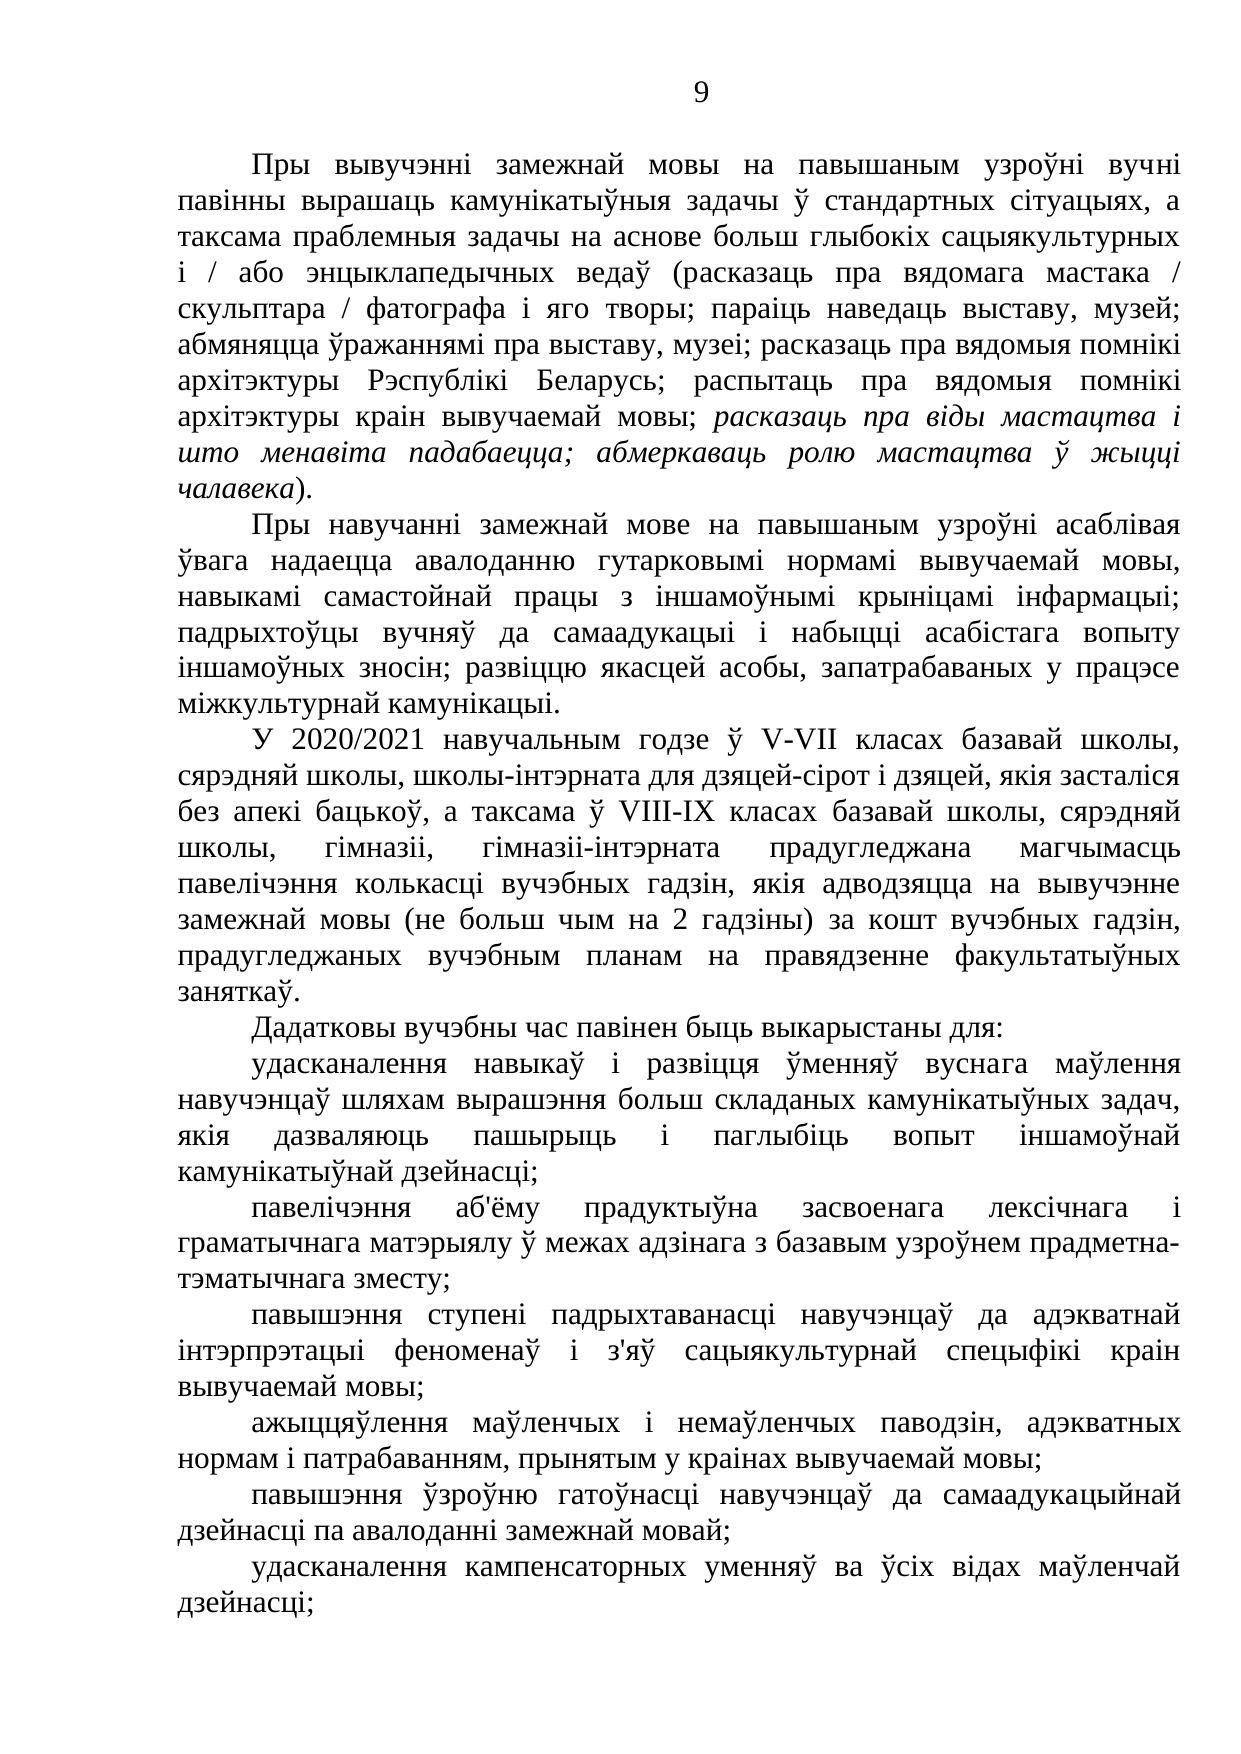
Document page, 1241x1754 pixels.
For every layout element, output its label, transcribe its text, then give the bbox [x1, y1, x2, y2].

text павелічэння аб'ёму прадуктыўна засвоенага лексічнага і граматычнага матэрыялу ў межах адзінага з базавым узроўнем прадметна-тэматычнага зместу; [177, 1188, 1181, 1296]
text удасканалення навыкаў і развіцця ўменняў вуснага маўлення навучэнцаў шляхам вырашэння больш складаных камунікатыўных задач, якія дазваляюць пашырыць і паглыбіць вопыт іншамоўнай камунікатыўнай дзейнасці; [177, 1044, 1181, 1188]
text ажыццяўлення маўленчых і немаўленчых паводзін, адэкватных нормам і патрабаванням, прынятым у краінах вывучаемай мовы; [177, 1403, 1181, 1475]
text павышэння ступені падрыхтаванасці навучэнцаў да адэкватнай інтэрпрэтацыі феноменаў і з'яў сацыякультурнай спецыфікі краін вывучаемай мовы; [177, 1296, 1181, 1403]
list Пры вывучэнні замежнай мовы на павышаным узроўні вучні павінны вырашаць камунікатыўныя задачы ў стандартных сітуацыях, а таксама праблемныя задачы на аснове больш глыбокіх сацыякультурных і / або энцыклапедычных ведаў (расказаць пра вядомага мастака / скульптара / фатографа і яго творы; параіць наведаць выставу, музей; абмяняцца ўражаннямі пра выставу, музеі; расказаць пра вядомыя помнікі архітэктуры Рэспублікі Беларусь; распытаць пра вядомыя помнікі архітэктуры краін вывучаемай мовы; расказаць пра віды мастацтва і што менавіта падабаецца; абмеркаваць ролю мастацтва ў жыцці чалавека). [177, 146, 1181, 505]
list Пры навучанні замежнай мове на павышаным узроўні асаблівая ўвага надаецца авалоданню гутарковымі нормамі вывучаемай мовы, навыкамі самастойнай працы з іншамоўнымі крыніцамі інфармацыі; падрыхтоўцы вучняў да самаадукацыі і набыцці асабістага вопыту іншамоўных зносін; развіццю якасцей асобы, запатрабаваных у працэсе міжкультурнай камунікацыі. [177, 505, 1181, 721]
text У 2020/2021 навучальным годзе ў V-VII класах базавай школы, сярэдняй школы, школы-інтэрната для дзяцей-сірот і дзяцей, якія засталіся без апекі бацькоў, а таксама ў VIII-IX класах базавай школы, сярэдняй школы, гімназіі, гімназіі-інтэрната прадугледжана магчымасць павелічэння колькасці вучэбных гадзін, якія адводзяцца на вывучэнне замежнай мовы (не больш чым на 2 гадзіны) за кошт вучэбных гадзін, прадугледжаных вучэбным планам на правядзенне факультатыўных заняткаў. [177, 721, 1181, 1008]
text павышэння ўзроўню гатоўнасці навучэнцаў да самаадукацыйнай дзейнасці па авалоданні замежнай мовай; [177, 1475, 1181, 1547]
text удасканалення кампенсаторных уменняў ва ўсіх відах маўленчай дзейнасці; [177, 1547, 1181, 1619]
text Дадатковы вучэбны час павінен быць выкарыстаны для: [177, 1008, 1181, 1044]
